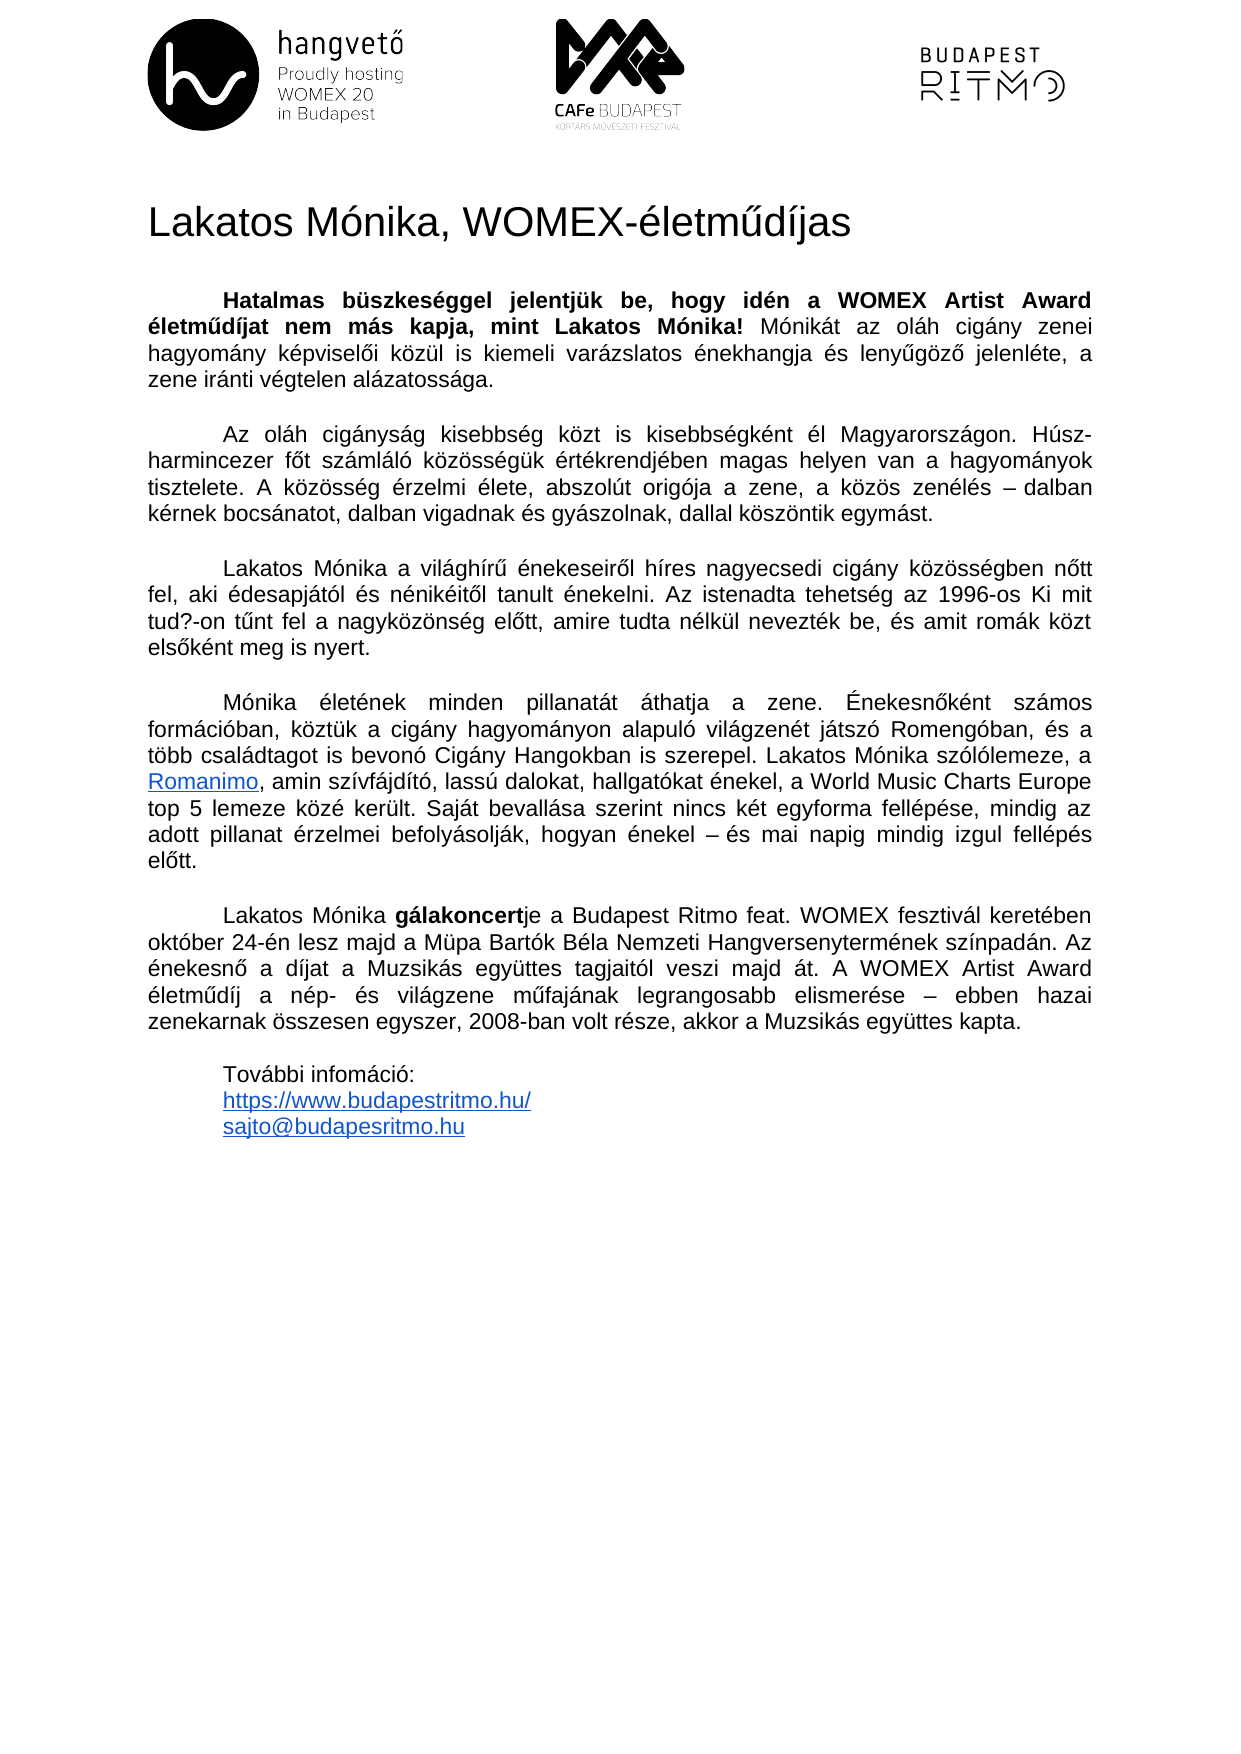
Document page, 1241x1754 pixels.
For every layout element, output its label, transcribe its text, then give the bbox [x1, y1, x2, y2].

text Mónika életének minden pillanatát áthatja a zene. Énekesnőként számos formációban, köztük a cigány hagyományon alapuló világzenét játszó Romengóban, és a több családtagot is bevonó Cigány Hangokban is szerepel. Lakatos Mónika szólólemeze, a Romanimo, amin szívfájdító, lassú dalokat, hallgatókat énekel, a World Music Charts Europe top 5 lemeze közé került. Saját bevallása szerint nincs két egyforma fellépése, mindig az adott pillanat érzelmei befolyásolják, hogyan énekel – és mai napig mindig izgul fellépés előtt. [148, 689, 1093, 874]
text sajto@budapesritmo.hu [148, 1113, 1093, 1140]
text További infomáció: [148, 1061, 1093, 1087]
text Lakatos Mónika gálakoncertje a Budapest Ritmo feat. WOMEX fesztivál keretében október 24-én lesz majd a Müpa Bartók Béla Nemzeti Hangversenytermének színpadán. Az énekesnő a díjat a Muzsikás együttes tagjaitól veszi majd át. A WOMEX Artist Award életműdíj a nép- és világzene műfajának legrangosabb elismerése – ebben hazai zenekarnak összesen egyszer, 2008-ban volt része, akkor a Muzsikás együttes kapta. [148, 902, 1093, 1034]
text Hatalmas büszkeséggel jelentjük be, hogy idén a WOMEX Artist Award életműdíjat nem más kapja, mint Lakatos Mónika! Mónikát az oláh cigány zenei hagyomány képviselői közül is kiemeli varázslatos énekhangja és lenyűgöző jelenléte, a zene iránti végtelen alázatossága. [148, 287, 1093, 392]
picture [555, 19, 685, 130]
text Lakatos Mónika a világhírű énekeseiről híres nagyecsedi cigány közösségben nőtt fel, aki édesapjától és nénikéitől tanult énekelni. Az istenadta tehetség az 1996-os Ki mit tud?-on tűnt fel a nagyközönség előtt, amire tudta nélkül nevezték be, és amit romák közt elsőként meg is nyert. [148, 555, 1093, 661]
picture [147, 19, 403, 131]
text Lakatos Mónika, WOMEX-életműdíjas [148, 198, 1093, 246]
text https://www.budapestritmo.hu/ [148, 1087, 1093, 1113]
text Az oláh cigányság kisebbség közt is kisebbségként él Magyarországon. Húsz-harmincezer főt számláló közösségük értékrendjében magas helyen van a hagyományok tisztelete. A közösség érzelmi élete, abszolút origója a zene, a közös zenélés – dalban kérnek bocsánatot, dalban vigadnak és gyászolnak, dallal köszöntik egymást. [148, 421, 1093, 526]
picture [892, 19, 1093, 130]
